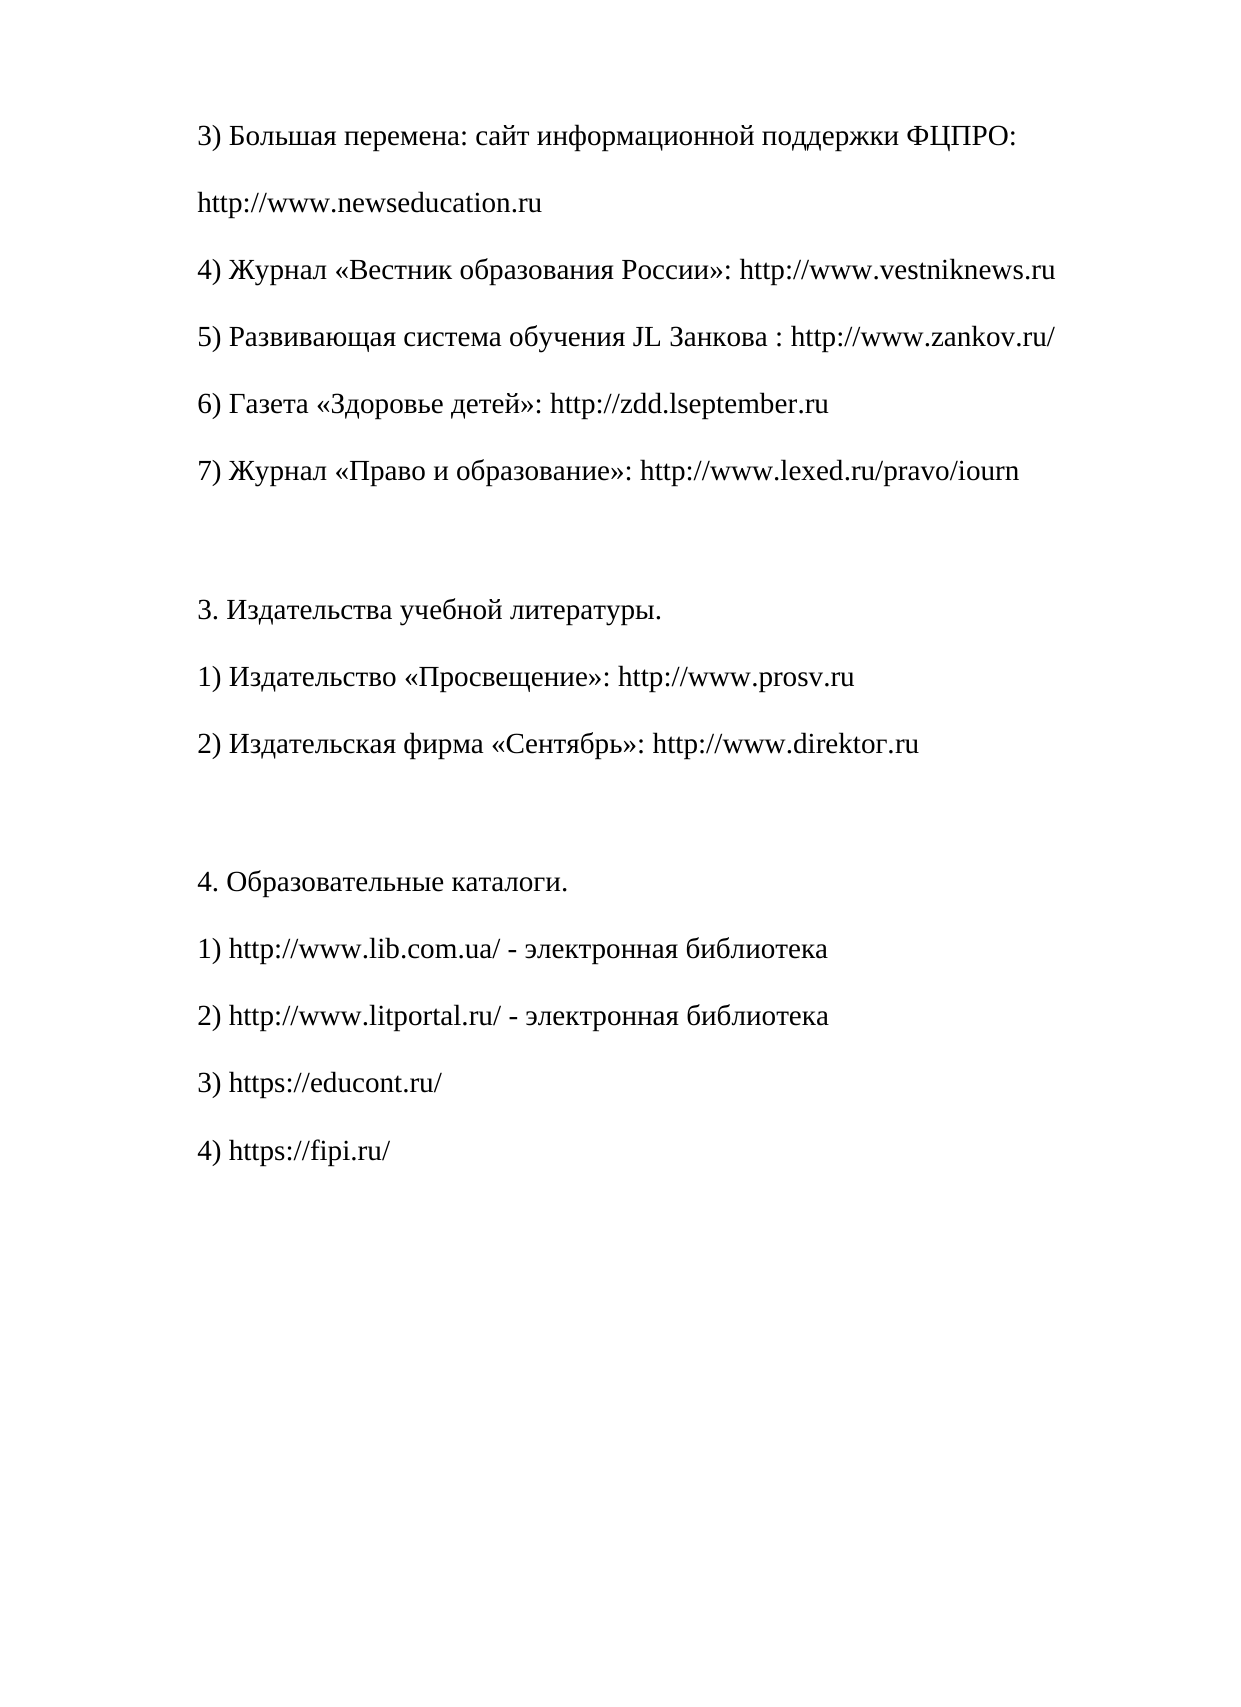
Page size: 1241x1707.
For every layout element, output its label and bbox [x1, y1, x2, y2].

text [190, 118, 1152, 1166]
